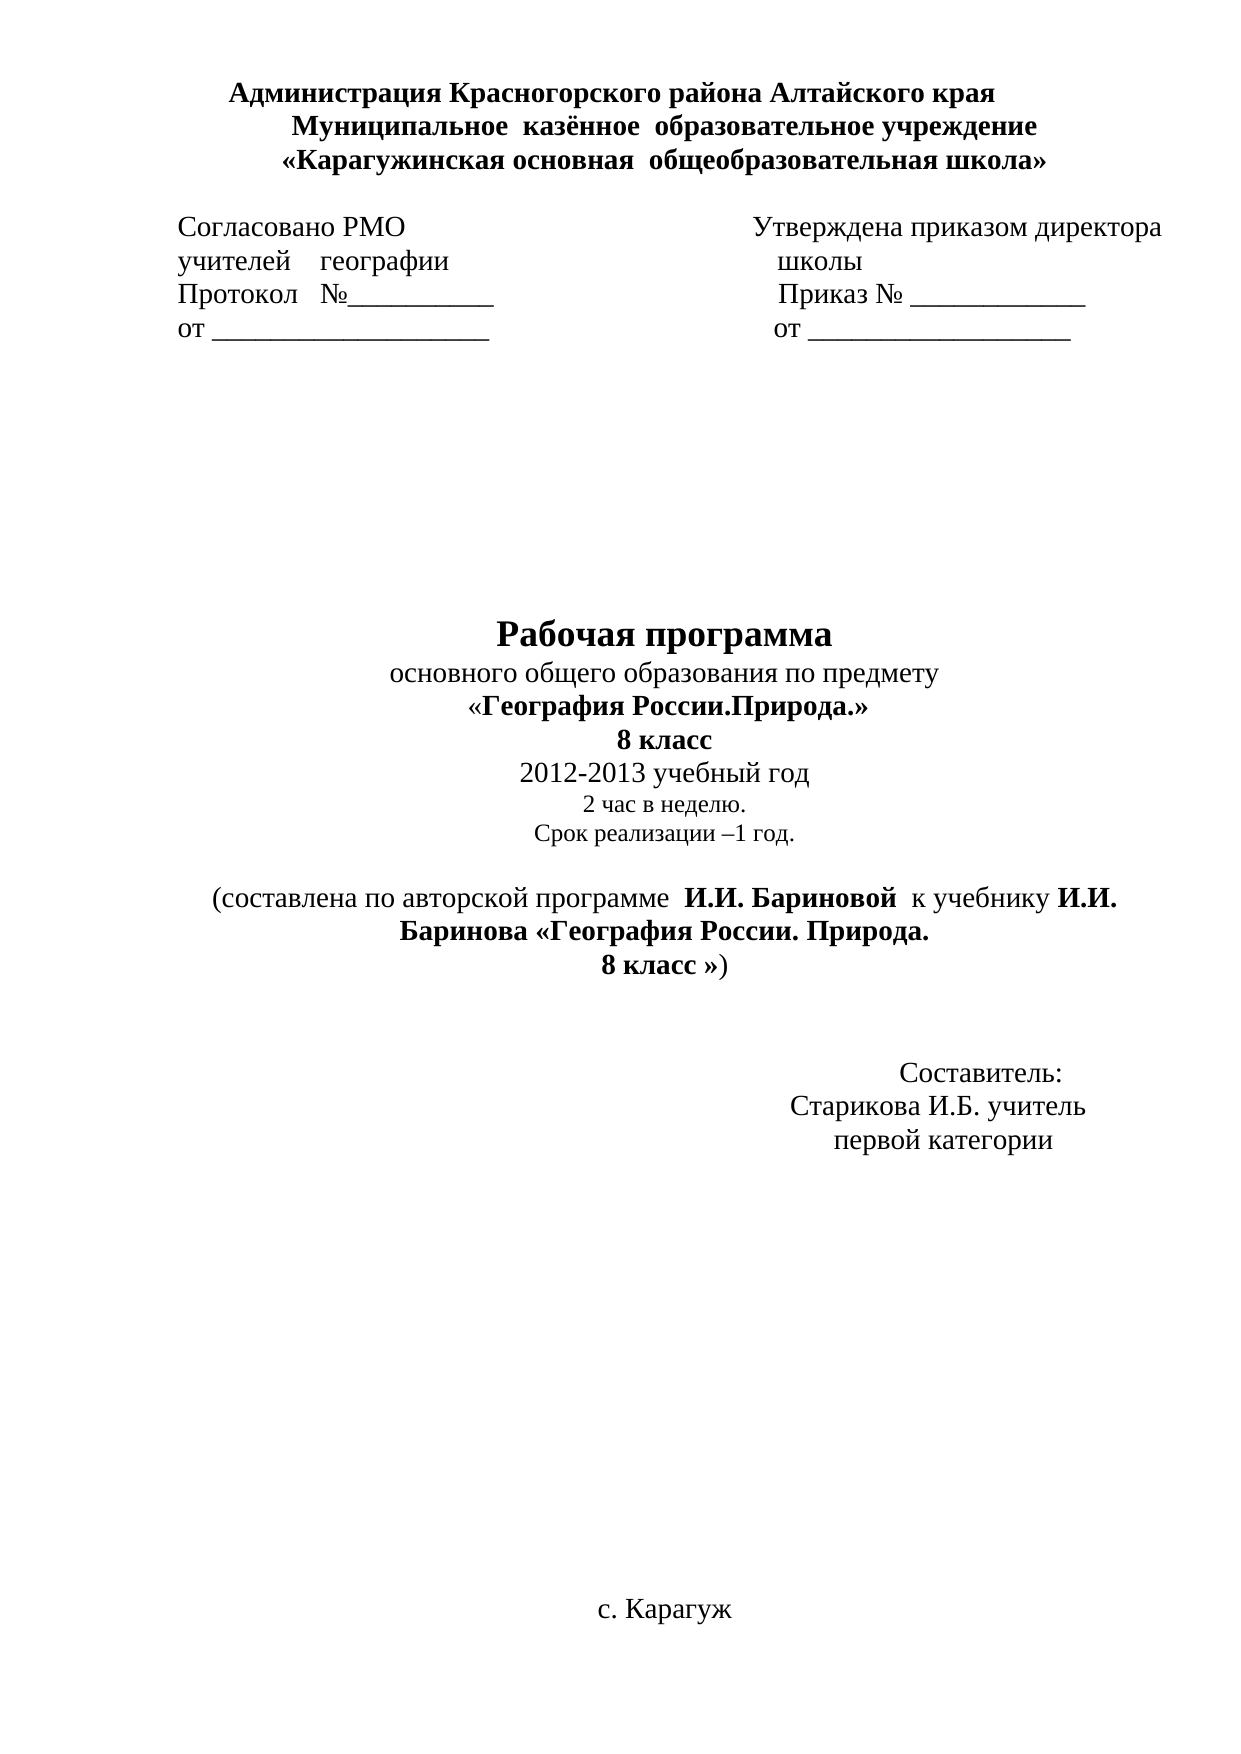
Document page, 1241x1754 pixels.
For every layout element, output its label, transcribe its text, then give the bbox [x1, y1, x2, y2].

text Срок реализации –1 год. [177, 818, 1152, 846]
text 2012-2013 учебный год [177, 755, 1152, 789]
text Муниципальное казённое образовательное учреждение [177, 108, 1152, 142]
text Администрация Красногорского района Алтайского края [177, 75, 1152, 108]
text Рабочая программа [177, 612, 1152, 655]
text 2 час в неделю. [177, 789, 1152, 818]
text Старикова И.Б. учитель [177, 1088, 1152, 1122]
text с. Карагуж [177, 1591, 1152, 1625]
text «Карагужинская основная общеобразовательная школа» [177, 142, 1152, 176]
text основного общего образования по предмету [177, 655, 1152, 688]
text 8 класс [177, 722, 1152, 755]
text Протокол №__________ Приказ № ____________ [177, 276, 1152, 310]
text 8 класс ») [177, 947, 1152, 981]
text Согласовано РМО Утверждена приказом директора учителей географии школы [177, 209, 1181, 276]
text от ___________________ от __________________ [177, 310, 1152, 343]
text Составитель: [177, 1055, 1152, 1088]
text (составлена по авторской программе И.И. Бариновой к учебнику И.И. Баринова «География России. Природа. [177, 880, 1152, 947]
text «География России.Природа.» [177, 688, 1152, 722]
text первой категории [177, 1122, 1152, 1155]
